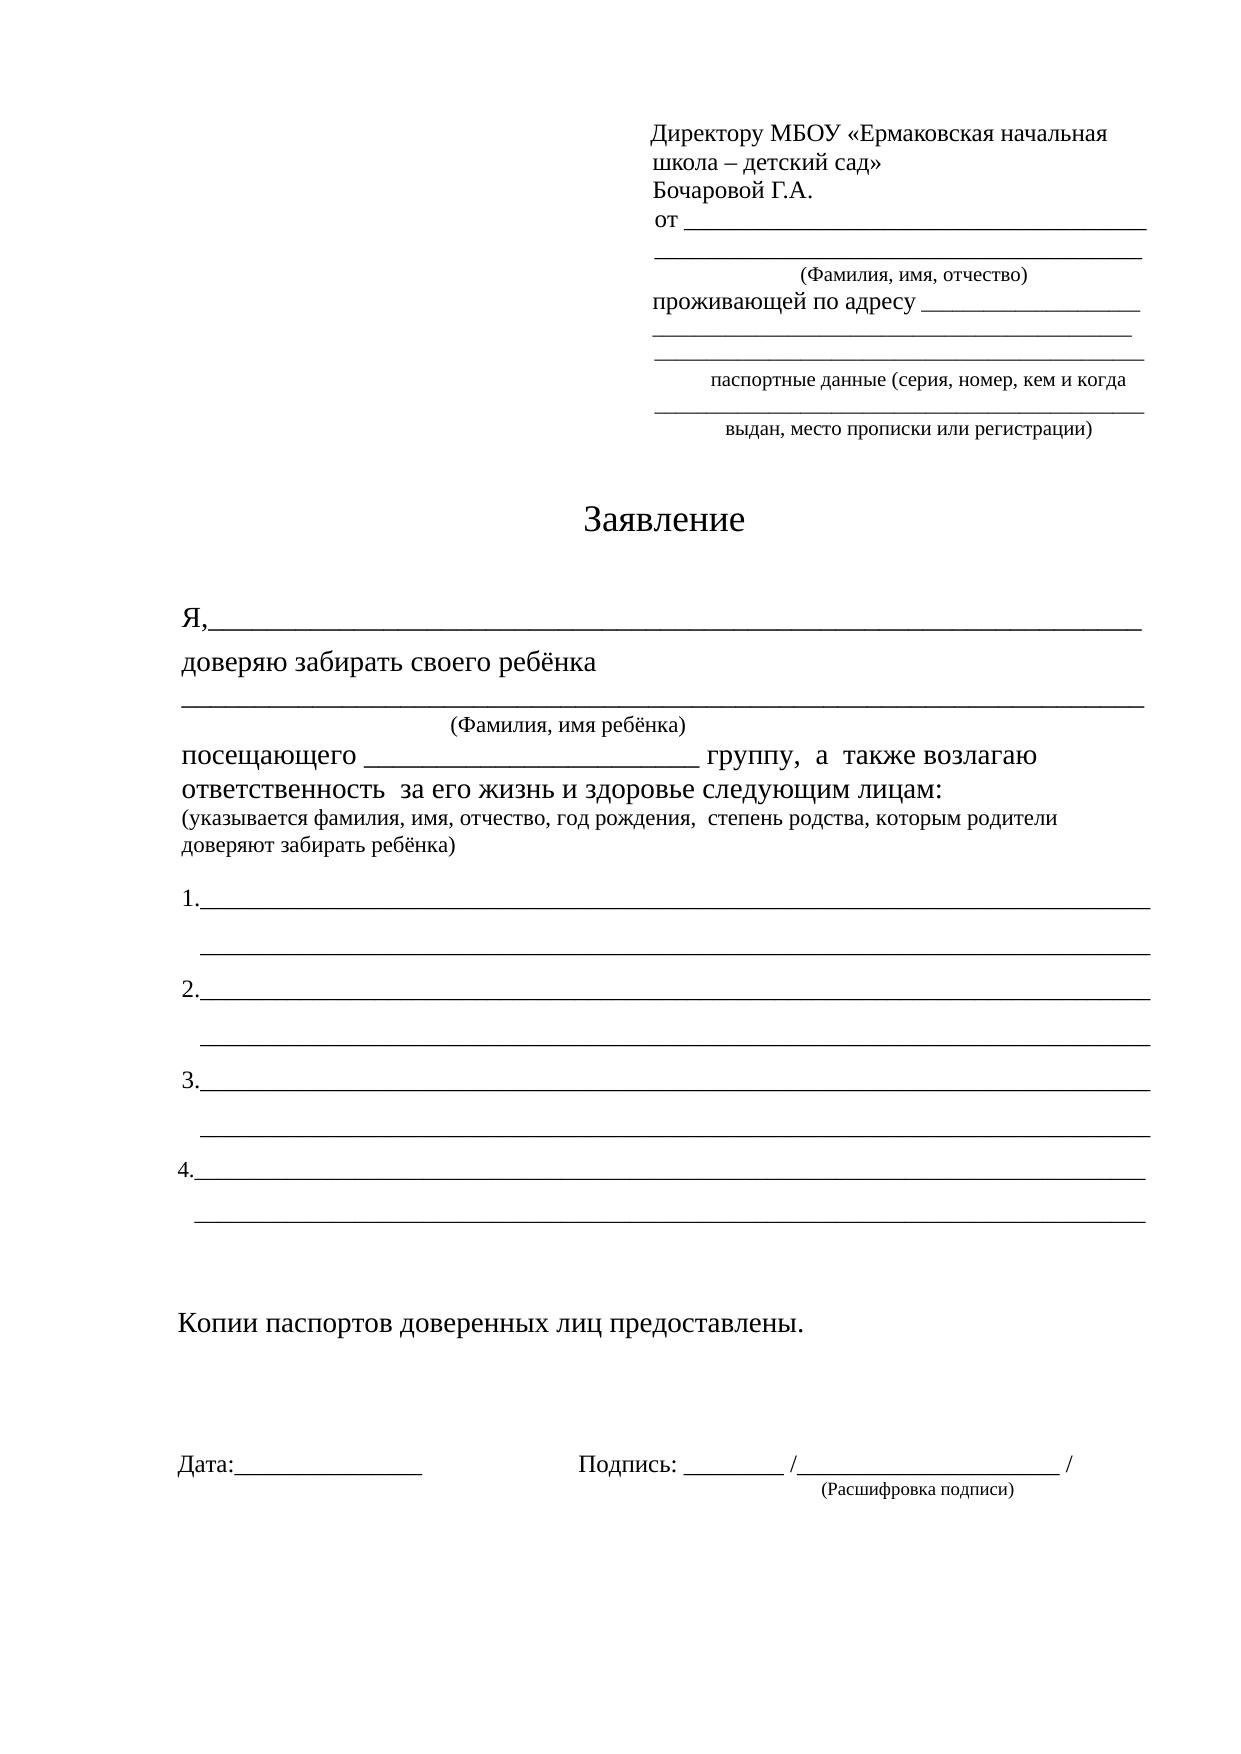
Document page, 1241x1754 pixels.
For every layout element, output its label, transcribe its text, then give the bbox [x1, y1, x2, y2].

text _______________________________________________ [654, 392, 1152, 416]
text 2.____________________________________________________________________________ [181, 974, 1152, 1003]
text от _____________________________________ [654, 204, 1152, 233]
text (Фамилия, имя ребёнка) [181, 711, 1143, 737]
text паспортные данные (серия, номер, кем и когда [654, 363, 1152, 392]
text (Расшифровка подписи) [177, 1478, 1074, 1499]
text _______________________________________________ [654, 339, 1152, 363]
text проживающей по адресу _____________________ [558, 286, 1152, 315]
text ______________________________________________ [558, 315, 1152, 339]
text ___________________________________________________________________________________ [177, 1199, 1152, 1288]
text Заявление [177, 496, 1152, 539]
text (указывается фамилия, имя, отчество, год рождения, степень родства, которым родители доверяют забирать ребёнка) [181, 804, 1152, 857]
text посещающего _______________________ группу, а также возлагаю ответственность за его жизнь и здоровье следующим лицам: [181, 737, 1143, 804]
text Дата:_______________ Подпись: ________ /_____________________ / [177, 1449, 1074, 1478]
text _______________________________________ [654, 233, 1152, 262]
text ____________________________________________________________________________ [181, 1020, 1152, 1049]
text 1.____________________________________________________________________________ [181, 883, 1152, 912]
text школа – детский сад» [177, 147, 1152, 176]
text Я,________________________________________________________________ [181, 601, 1152, 634]
text 4.___________________________________________________________________________________ [177, 1157, 1152, 1183]
text ____________________________________________________________________________ [181, 929, 1152, 958]
text 3.____________________________________________________________________________ [181, 1066, 1152, 1094]
text Директору МБОУ «Ермаковская начальная [177, 118, 1152, 147]
text Бочаровой Г.А.федеральные документы [177, 176, 1152, 204]
text Копии паспортов доверенных лиц предоставлены. [177, 1305, 1152, 1338]
text (Фамилия, имя, отчество) [654, 262, 1152, 286]
text ____________________________________________________________________________ [181, 1111, 1152, 1140]
text доверяю забирать своего ребёнка __________________________________________________________________ [181, 644, 1152, 711]
text выдан, место прописки или регистрации) [558, 416, 1152, 440]
